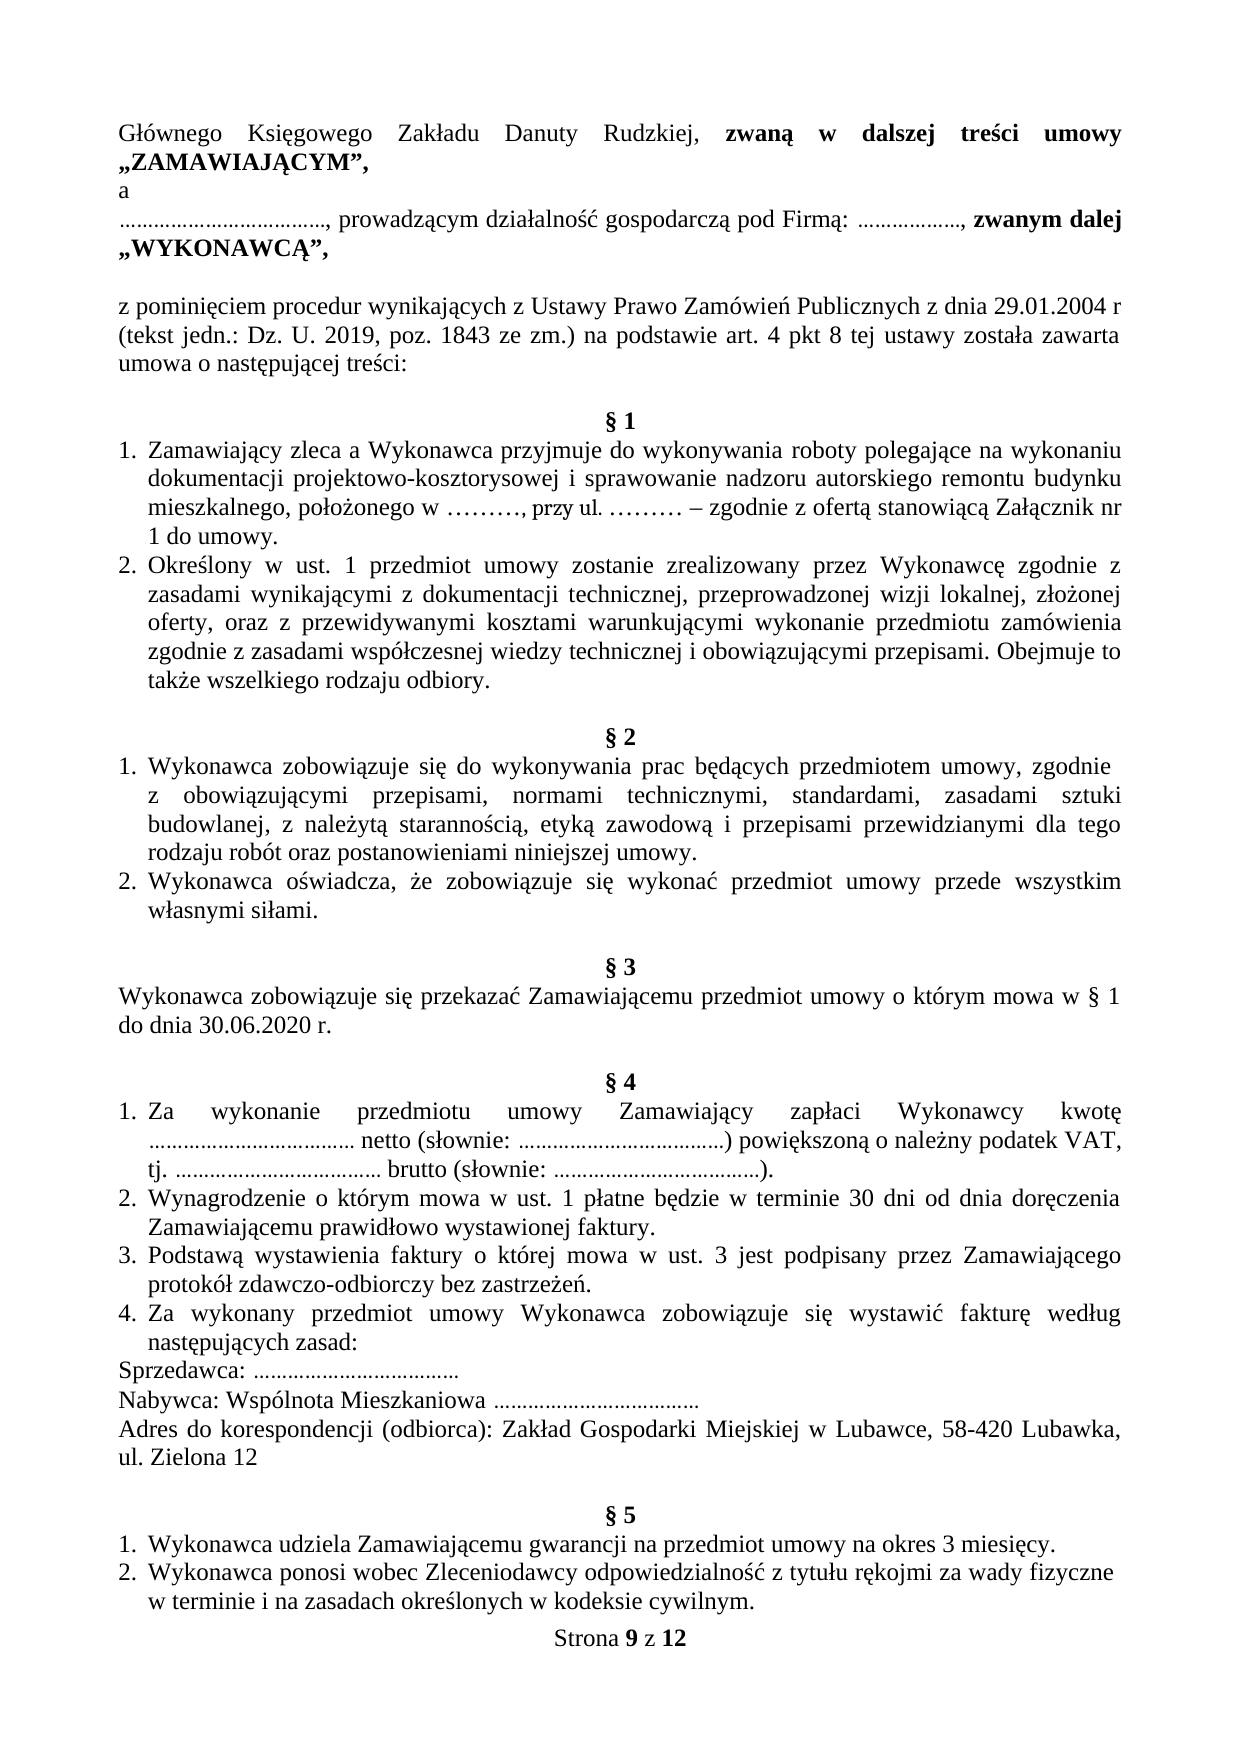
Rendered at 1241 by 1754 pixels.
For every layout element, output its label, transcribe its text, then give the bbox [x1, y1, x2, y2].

list Wynagrodzenie o którym mowa w ust. 1 płatne będzie w terminie 30 dni od dnia doręczenia Zamawiającemu prawidłowo wystawionej faktury. [118, 1183, 1122, 1241]
text § 2 [118, 722, 1122, 751]
list Podstawą wystawienia faktury o której mowa w ust. 3 jest podpisany przez Zamawiającego protokół zdawczo-odbiorczy bez zastrzeżeń. [118, 1241, 1122, 1298]
text § 3 [118, 952, 1122, 981]
list Wykonawca zobowiązuje się do wykonywania prac będących przedmiotem umowy, zgodnie z obowiązującymi przepisami, normami technicznymi, standardami, zasadami sztuki budowlanej, z należytą starannością, etyką zawodową i przepisami przewidzianymi dla tego rodzaju robót oraz postanowieniami niniejszej umowy. [118, 751, 1122, 866]
text a [118, 176, 1122, 204]
text Sprzedawca: ……………………………… [118, 1356, 1122, 1385]
list Za wykonany przedmiot umowy Wykonawca zobowiązuje się wystawić fakturę według następujących zasad: [118, 1298, 1122, 1356]
list Wykonawca oświadcza, że zobowiązuje się wykonać przedmiot umowy przede wszystkim własnymi siłami. [118, 866, 1122, 924]
text Nabywca: Wspólnota Mieszkaniowa ……………………………… [118, 1385, 1122, 1414]
text § 4 [118, 1067, 1122, 1096]
text Wykonawca zobowiązuje się przekazać Zamawiającemu przedmiot umowy o którym mowa w § 1 do dnia 30.06.2020 r. [118, 981, 1122, 1039]
text z pominięciem procedur wynikających z Ustawy Prawo Zamówień Publicznych z dnia 29.01.2004 r (tekst jedn.: Dz. U. 2019, poz. 1843 ze zm.) na podstawie art. 4 pkt 8 tej ustawy została zawarta umowa o następującej treści: [118, 291, 1122, 377]
list Określony w ust. 1 przedmiot umowy zostanie zrealizowany przez Wykonawcę zgodnie z zasadami wynikającymi z dokumentacji technicznej, przeprowadzonej wizji lokalnej, złożonej oferty, oraz z przewidywanymi kosztami warunkującymi wykonanie przedmiotu zamówienia zgodnie z zasadami współczesnej wiedzy technicznej i obowiązującymi przepisami. Obejmuje to także wszelkiego rodzaju odbiory. [118, 550, 1122, 694]
text ………………………………, prowadzącym działalność gospodarczą pod Firmą: ………………, zwanym dalej „WYKONAWCĄ”, [118, 204, 1122, 262]
list Wykonawca ponosi wobec Zleceniodawcy odpowiedzialność z tytułu rękojmi za wady fizyczne w terminie i na zasadach określonych w kodeksie cywilnym. [118, 1557, 1122, 1615]
text Adres do korespondencji (odbiorca): Zakład Gospodarki Miejskiej w Lubawce, 58-420 Lubawka, ul. Zielona 12 [118, 1414, 1122, 1471]
text § 1 [118, 406, 1122, 435]
list Wykonawca udziela Zamawiającemu gwarancji na przedmiot umowy na okres 3 miesięcy. [118, 1529, 1122, 1557]
list Za wykonanie przedmiotu umowy Zamawiający zapłaci Wykonawcy kwotę ……………………………… netto (słownie: ………………………………) powiększoną o należny podatek VAT, tj. ……………………………… brutto (słownie: ………………………………). [118, 1096, 1122, 1183]
text § 5 [118, 1500, 1122, 1529]
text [118, 118, 1122, 176]
list Zamawiający zleca a Wykonawca przyjmuje do wykonywania roboty polegające na wykonaniu dokumentacji projektowo-kosztorysowej i sprawowanie nadzoru autorskiego remontu budynku mieszkalnego, położonego w ………, przy ul. ……… – zgodnie z ofertą stanowiącą Załącznik nr 1 do umowy. [118, 435, 1122, 550]
